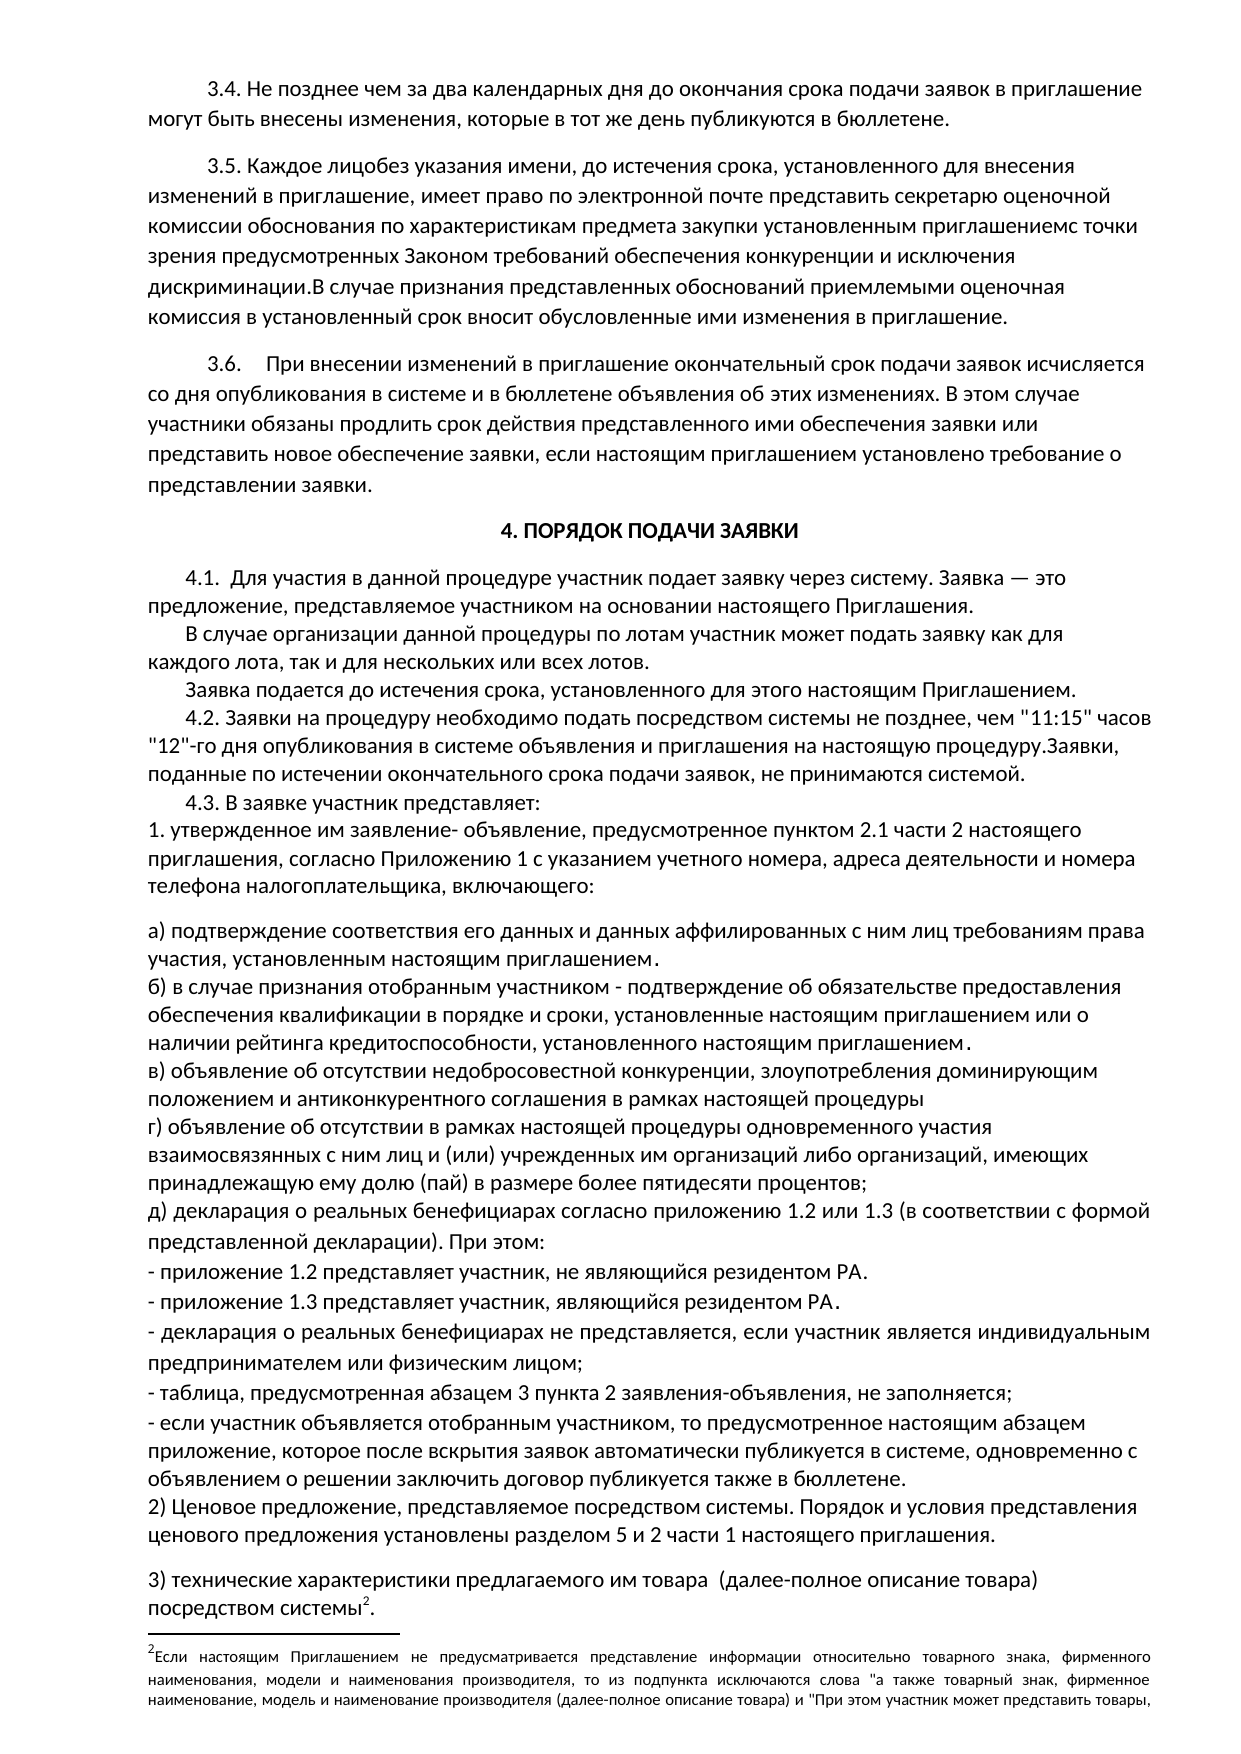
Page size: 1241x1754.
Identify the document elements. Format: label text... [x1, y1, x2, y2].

text г) объявление об отсутствии в рамках настоящей процедуры одновременного участия взаимосвязянных с ним лиц и (или) учрежденных им организаций либо организаций, имеющих принадлежащую ему долю (пай) в размере более пятидесяти процентов; [148, 1112, 1152, 1197]
text 4.2. Заявки на процедуру необходимо подать посредством системы не позднее, чем "11:15" часов "12"-го дня опубликования в системе объявления и приглашения на настоящую процедуру.Заявки, поданные по истечении окончательного срока подачи заявок, не принимаются системой. [148, 703, 1152, 788]
text 3.5. Каждое лицобез указания имени, до истечения срока, установленного для внесения изменений в приглашение, имеет право по электронной почте представить секретарю оценочной комиссии обоснования по характеристикам предмета закупки установленным приглашениемс точки зрения предусмотренных Законом требований обеспечения конкуренции и исключения дискриминации.В случае признания представленных обоснований приемлемыми оценочная комиссия в установленный срок вносит обусловленные ими изменения в приглашение. [148, 151, 1152, 330]
text 2) Ценовое предложение, представляемое посредством системы. Порядок и условия представления ценового предложения установлены разделом 5 и 2 части 1 настоящего приглашения. [148, 1492, 1152, 1548]
text 3) технические характеристики предлагаемого им товара (далее-полное описание товара) посредством системы. [148, 1565, 1152, 1621]
text в) объявление об отсутствии недобросовестной конкуренции, злоупотребления доминирующим положением и антиконкурентного соглашения в рамках настоящей процедуры [148, 1056, 1152, 1112]
text Заявка подается до истечения срока, установленного для этого настоящим Приглашением. [148, 676, 1152, 703]
text - приложение 1.2 представляет участник, не являющийся резидентом РА. [148, 1257, 1152, 1285]
text 1. утвержденное им заявление- объявление, предусмотренное пунктом 2.1 части 2 настоящего приглашения, согласно Приложению 1 с указанием учетного номера, адреса деятельности и номера телефона налогоплательщика, включающего: [148, 816, 1152, 900]
text д) декларация о реальных бенефициарах согласно приложению 1.2 или 1.3 (в соответствии с формой представленной декларации). При этом: [148, 1197, 1152, 1255]
text - декларация о реальных бенефициарах не представляется, если участник является индивидуальным предпринимателем или физическим лицом; [148, 1317, 1152, 1376]
text 4.3. В заявке участник представляет: [148, 788, 1152, 816]
text 3.6. При внесении изменений в приглашение окончательный срок подачи заявок исчисляется со дня опубликования в системе и в бюллетене объявления об этих изменениях. В этом случае участники обязаны продлить срок действия представленного ими обеспечения заявки или представить новое обеспечение заявки, если настоящим приглашением установлено требование о представлении заявки. [148, 349, 1152, 498]
text - приложение 1.3 представляет участник, являющийся резидентом РА․ [148, 1287, 1152, 1315]
text 4. ПОРЯДОК ПОДАЧИ ЗАЯВКИ [148, 517, 1152, 544]
text 3.4. Не позднее чем за два календарных дня до окончания срока подачи заявок в приглашение могут быть внесены изменения, которые в тот же день публикуются в бюллетене. [148, 74, 1152, 132]
text а) подтверждение соответствия его данных и данных аффилированных с ним лиц требованиям права участия, установленным настоящим приглашением․ [148, 916, 1152, 972]
text В случае организации данной процедуры по лотам участник может подать заявку как для каждого лота, так и для нескольких или всех лотов. [148, 619, 1152, 676]
text 4.1. Для участия в данной процедуре участник подает заявку через систему. Заявка — это предложение, представляемое участником на основании настоящего Приглашения. [148, 563, 1152, 619]
text - если участник объявляется отобранным участником, то предусмотренное настоящим абзацем приложение, которое после вcкрытия заявок автоматически публикуется в системе, одновременно с объявлением о решении заключить договор публикуется также в бюллетене. [148, 1408, 1152, 1492]
text б) в случае признания отобранным участником - подтверждение об обязательстве предоставления обеспечения квалификации в порядке и сроки, установленные настоящим приглашением или о наличии рейтинга кредитоспособности, установленного настоящим приглашением․ [148, 972, 1152, 1056]
text - таблица, предусмотренная абзацем 3 пункта 2 заявления-объявления, не заполняется; [148, 1378, 1152, 1406]
